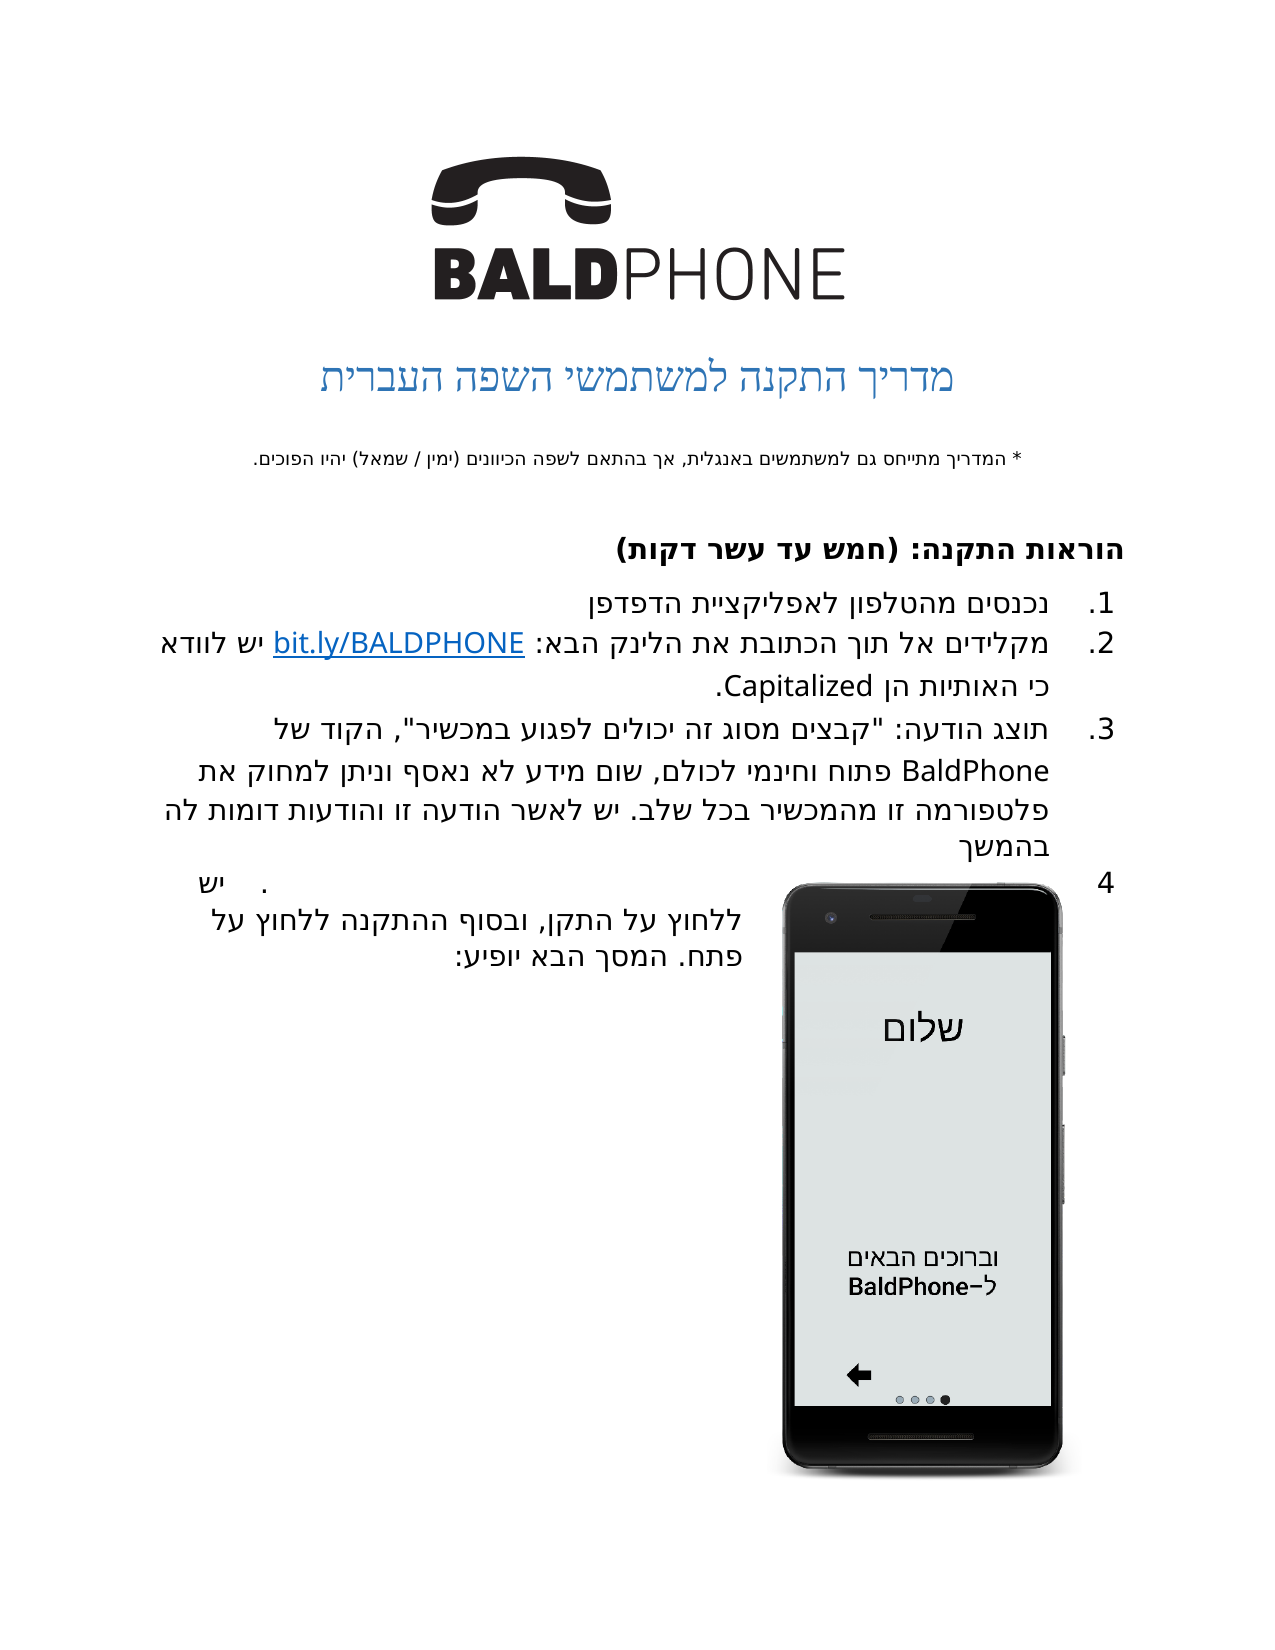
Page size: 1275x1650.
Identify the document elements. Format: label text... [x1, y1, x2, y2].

text * המדריך מתייחס גם למשתמשים באנגלית, אך בהתאם לשפה הכיוונים (ימין / שמאל) יהיו הפוכים. [150, 448, 1125, 470]
list מקלידים אל תוך הכתובת את הלינק הבא: bit.ly/BALDPHONE יש לוודא כי האותיות הן Capitalized. [150, 623, 1087, 705]
list נכנסים מהטלפון לאפליקציית הדפדפן [150, 586, 1087, 620]
list תוצג הודעה: "קבצים מסוג זה יכולים לפגוע במכשיר", הקוד של BaldPhone פתוח וחינמי לכולם, שום מידע לא נאסף וניתן למחוק את פלטפורמה זו מהמכשיר בכל שלב. יש לאשר הודעה זו והודעות דומות לה בהמשך [150, 708, 1087, 864]
picture [762, 882, 1086, 1481]
picture [426, 151, 849, 307]
subtitle מדריך התקנה למשתמשי השפה העברית [150, 352, 1125, 400]
text הוראות התקנה: (חמש עד עשר דקות) [150, 533, 1125, 567]
list יש ללחוץ על התקן, ובסוף ההתקנה ללחוץ על פתח. המסך הבא יופיע: [150, 866, 1087, 974]
